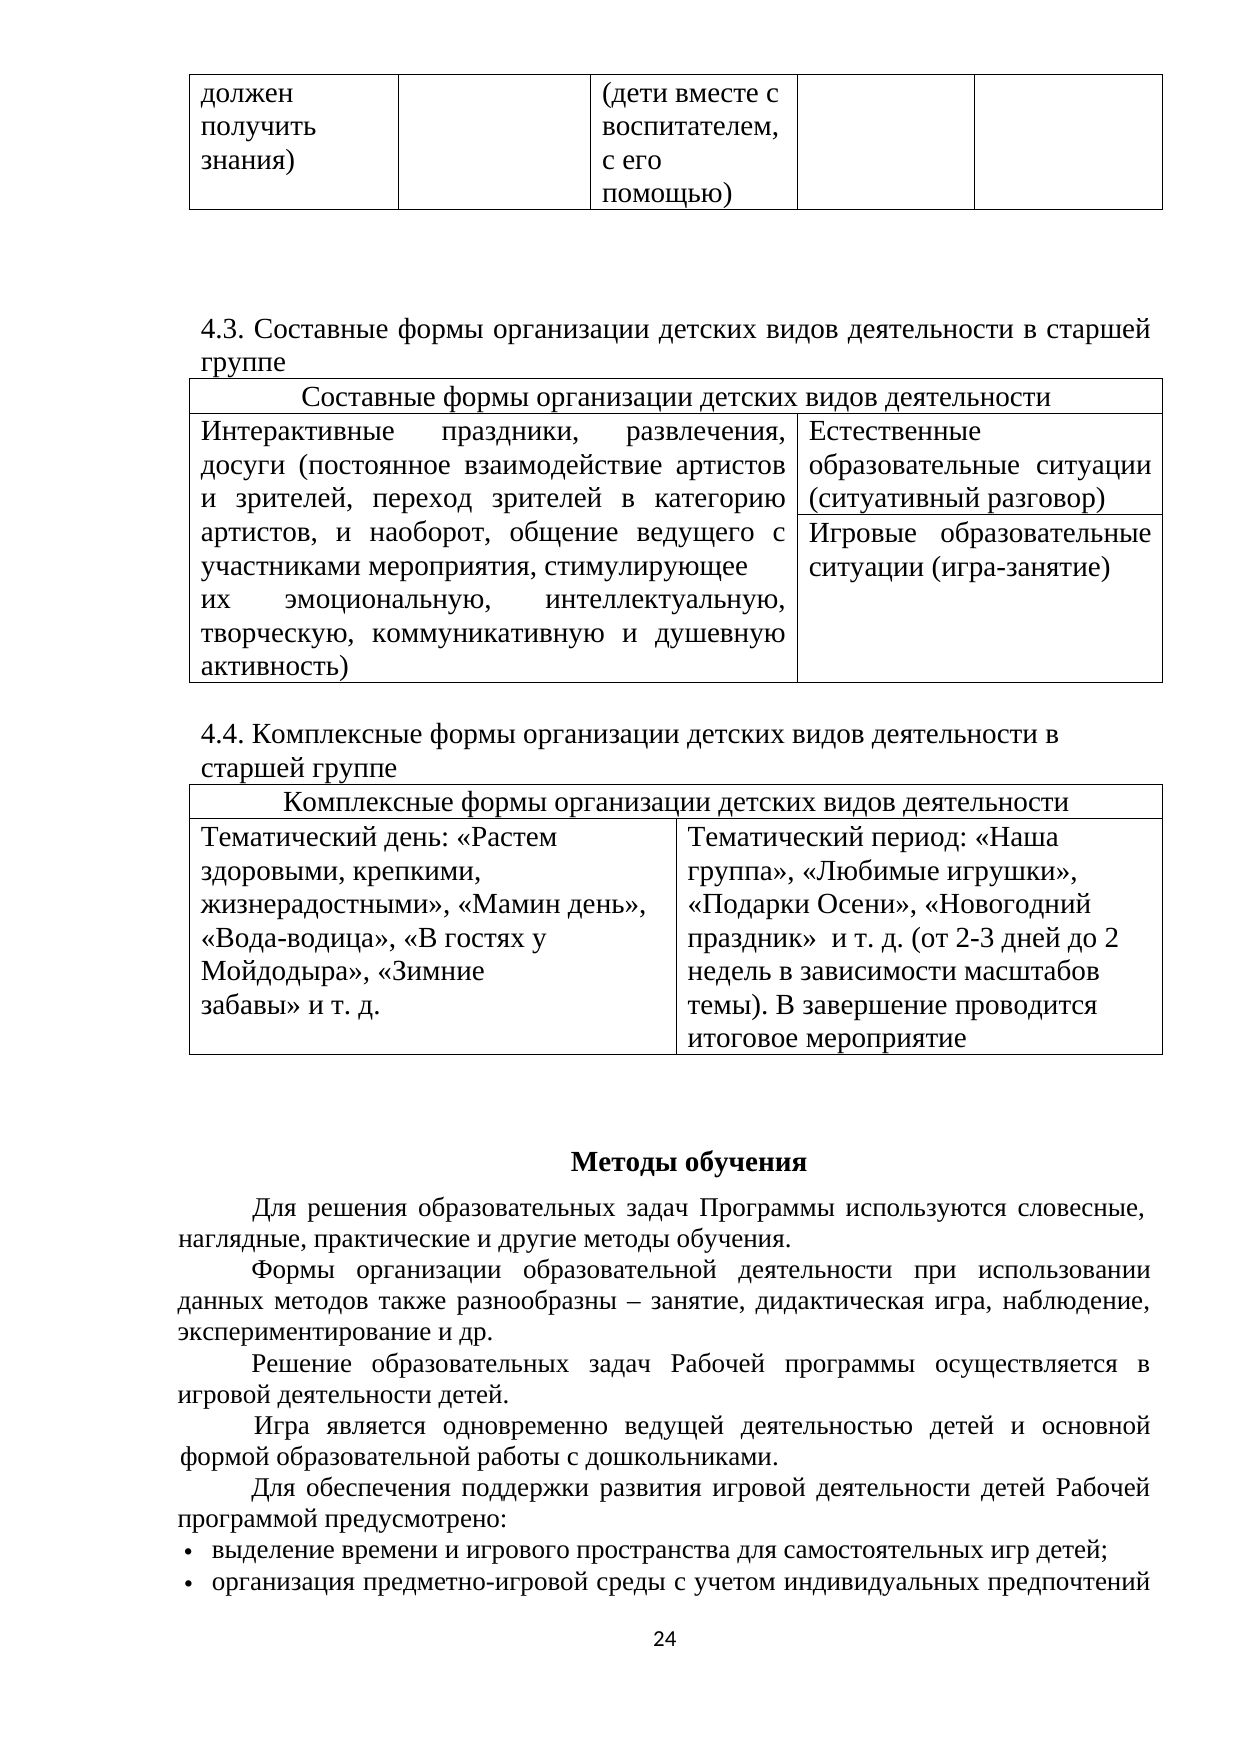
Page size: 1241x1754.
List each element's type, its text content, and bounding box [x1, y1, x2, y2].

table_cell Игровые образовательные ситуации (игра-занятие) [798, 515, 1162, 682]
table_cell Тематический день: «Растем здоровыми, крепкими, жизнерадостными», «Мамин день», «Вода-водица», «В гостях у Мойдодыра», «Зимние забавы» и т. д. [190, 819, 676, 1054]
text 4.4. Комплексные формы организации детских видов деятельности в старшей группе [201, 716, 1152, 783]
table_cell Тематический период: «Наша группа», «Любимые игрушки», «Подарки Осени», «Новогодний праздник» и т. д. (от 2-3 дней до 2 недель в зависимости масштабов темы). В завершение проводится итоговое мероприятие [677, 819, 1162, 1054]
text Для решения образовательных задач Программы используются словесные, наглядные, практические и другие методы обучения. [178, 1191, 1146, 1253]
text Методы обучения [571, 1144, 1152, 1178]
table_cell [399, 75, 590, 209]
text Игра является одновременно ведущей деятельностью детей и основной формой образовательной работы с дошкольниками. [180, 1409, 1152, 1471]
text Для обеспечения поддержки развития игровой деятельности детей Рабочей программой предусмотрено: [177, 1471, 1152, 1533]
table_header Составные формы организации детских видов деятельности [190, 379, 1162, 412]
list выделение времени и игрового пространства для самостоятельных игр детей; [185, 1533, 1152, 1565]
text Формы организации образовательной деятельности при использовании данных методов также разнообразны – занятие, дидактическая игра, наблюдение, экспериментирование и др. [177, 1253, 1152, 1347]
text 4.3. Составные формы организации детских видов деятельности в старшей группе [201, 311, 1152, 378]
table_cell Естественные образовательные ситуации (ситуативный разговор) [798, 414, 1162, 514]
table_header Комплексные формы организации детских видов деятельности [190, 785, 1162, 818]
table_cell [591, 75, 797, 209]
table_cell Интерактивные праздники, развлечения, досуги (постоянное взаимодействие артистов и зрителей, переход зрителей в категорию артистов, и наоборот, общение ведущего с участниками мероприятия, стимулирующее их эмоциональную, интеллектуальную, творческую, коммуникативную и душевную активность) [190, 414, 797, 682]
text Решение образовательных задач Рабочей программы осуществляется в игровой деятельности детей. [177, 1347, 1152, 1409]
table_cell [798, 75, 974, 209]
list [185, 1565, 1152, 1596]
